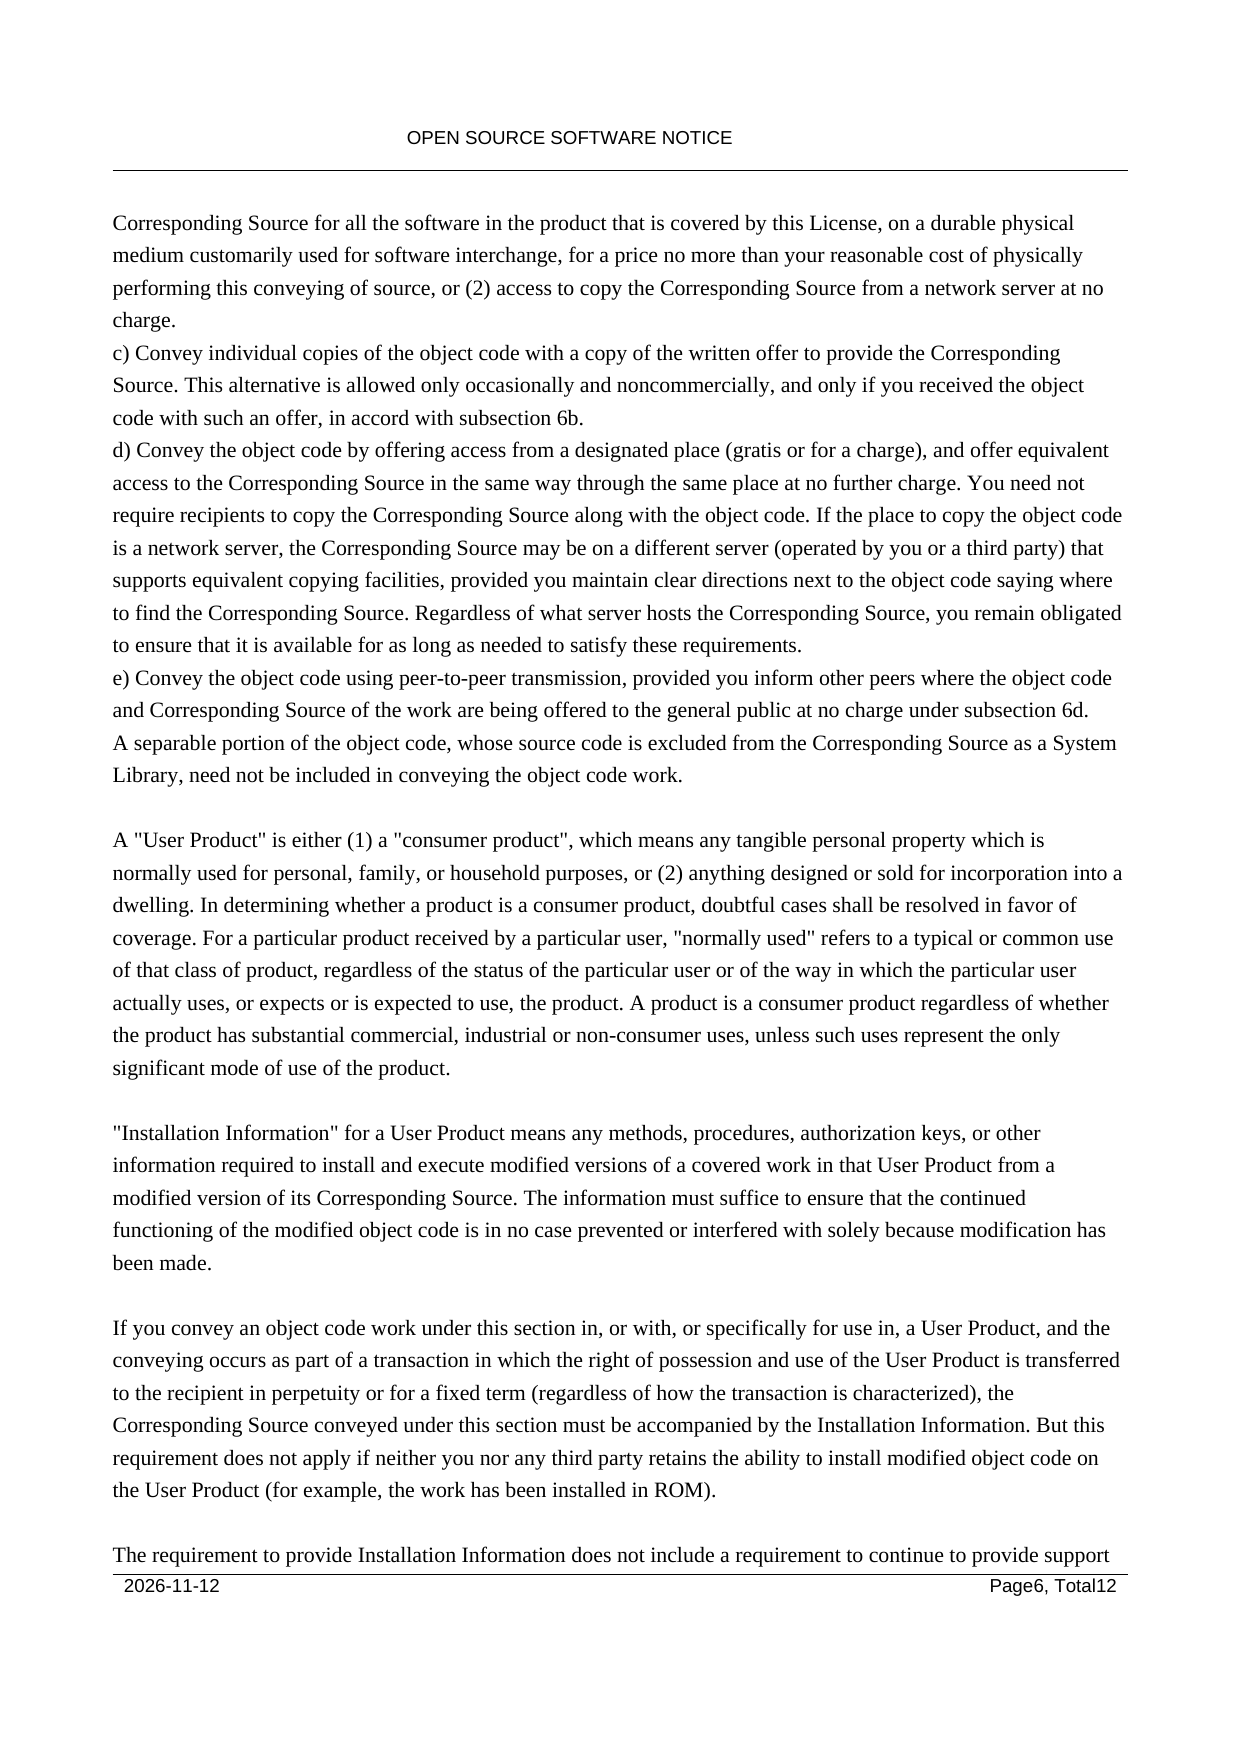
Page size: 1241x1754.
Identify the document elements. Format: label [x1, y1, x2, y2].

text [112, 206, 1128, 1571]
